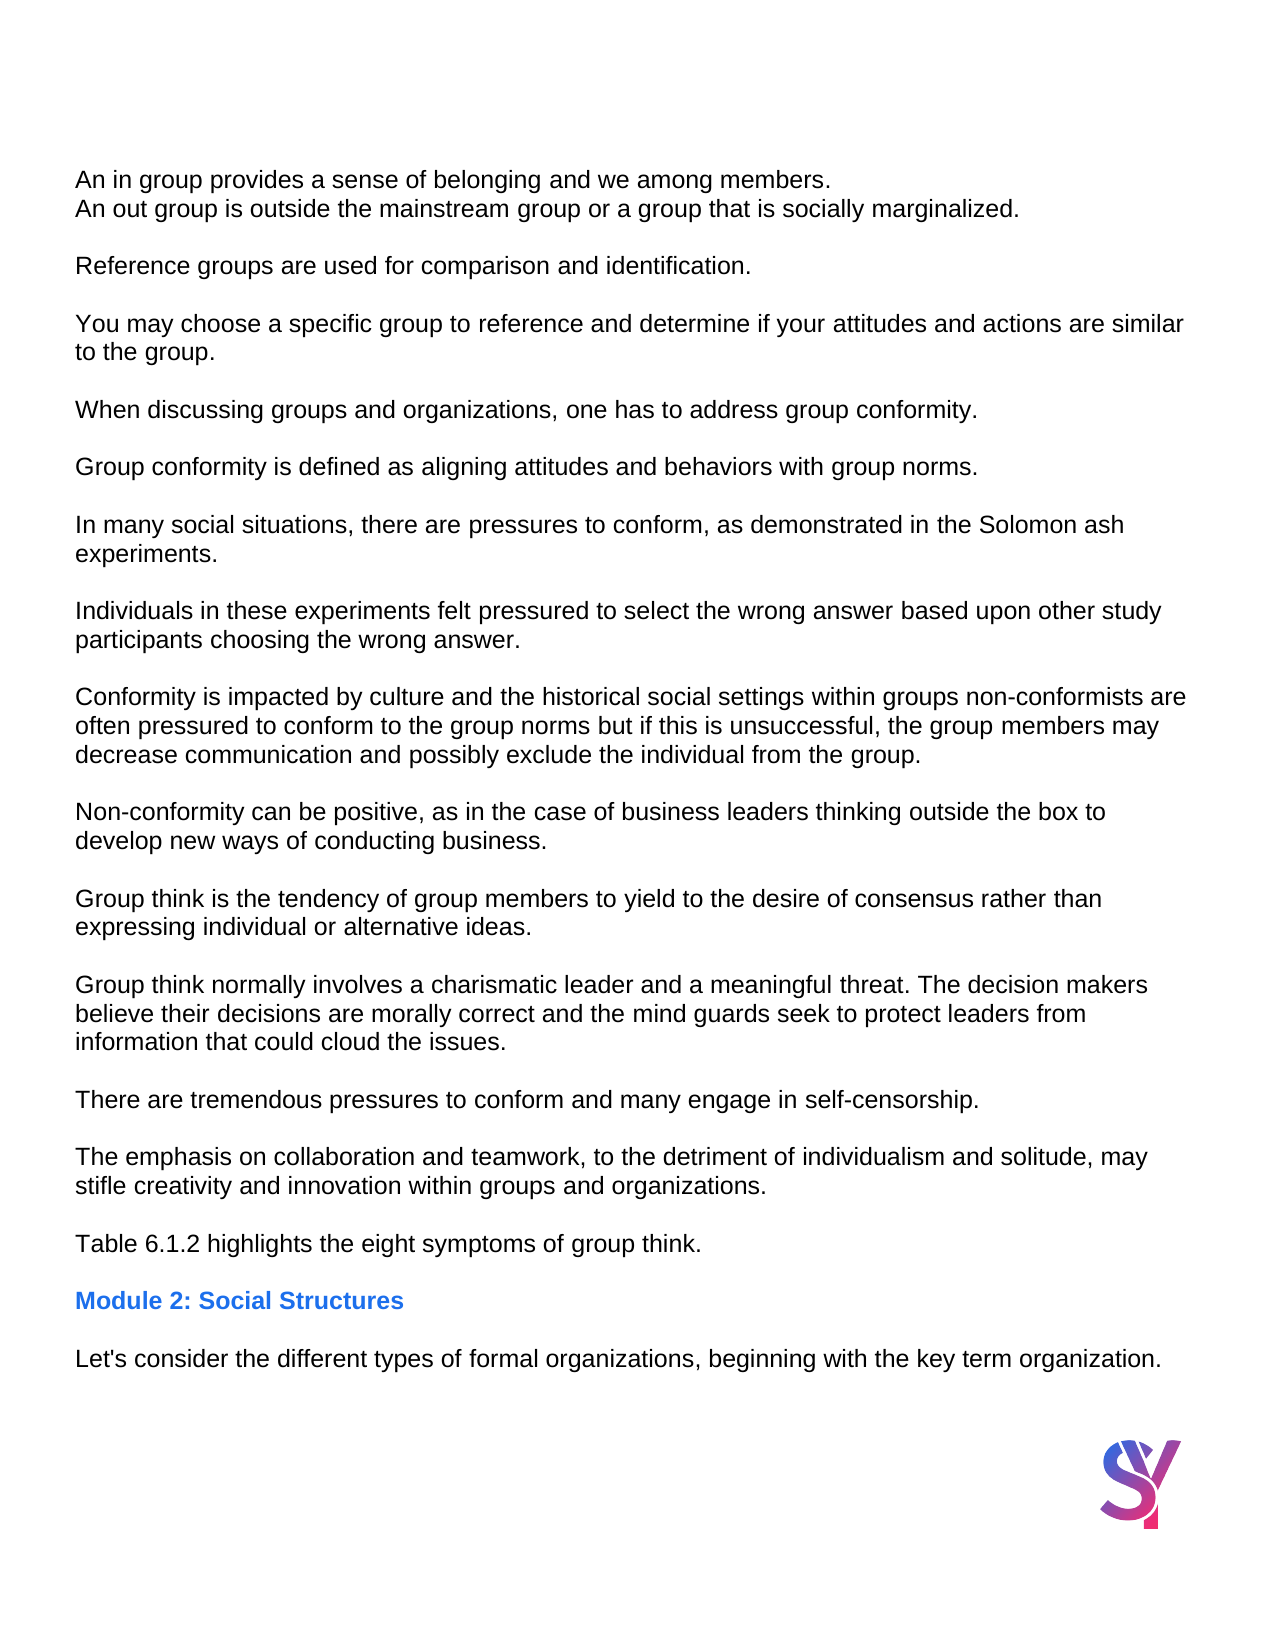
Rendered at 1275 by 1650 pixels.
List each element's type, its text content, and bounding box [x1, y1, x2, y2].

text Conformity is impacted by culture and the historical social settings within groups non-conformists are often pressured to conform to the group norms but if this is unsuccessful, the group members may decrease communication and possibly exclude the individual from the group. [75, 682, 1200, 768]
text When discussing groups and organizations, one has to address group conformity. [75, 395, 1200, 423]
text Module 2: Social Structures [75, 1286, 1200, 1315]
text Individuals in these experiments felt pressured to select the wrong answer based upon other study participants choosing the wrong answer. [75, 596, 1200, 653]
text In many social situations, there are pressures to conform, as demonstrated in the Solomon ash experiments. [75, 510, 1200, 567]
text An in group provides a sense of belonging and we among members. [75, 165, 1200, 193]
text Table 6.1.2 highlights the eight symptoms of group think. [75, 1228, 1200, 1257]
text Non-conformity can be positive, as in the case of business leaders thinking outside the box to develop new ways of conducting business. [75, 797, 1200, 855]
text Group think is the tendency of group members to yield to the desire of consensus rather than expressing individual or alternative ideas. [75, 883, 1200, 941]
text Group think normally involves a charismatic leader and a meaningful threat. The decision makers believe their decisions are morally correct and the mind guards seek to protect leaders from information that could cloud the issues. [75, 970, 1200, 1056]
text You may choose a specific group to reference and determine if your attitudes and actions are similar to the group. [75, 308, 1200, 366]
picture [1080, 1424, 1200, 1545]
text There are tremendous pressures to conform and many engage in self-censorship. [75, 1085, 1200, 1113]
text An out group is outside the mainstream group or a group that is socially marginalized. [75, 193, 1200, 222]
text Group conformity is defined as aligning attitudes and behaviors with group norms. [75, 452, 1200, 481]
text Reference groups are used for comparison and identification. [75, 251, 1200, 280]
text The emphasis on collaboration and teamwork, to the detriment of individualism and solitude, may stifle creativity and innovation within groups and organizations. [75, 1142, 1200, 1200]
text Let's consider the different types of formal organizations, beginning with the key term organization. [75, 1343, 1200, 1372]
